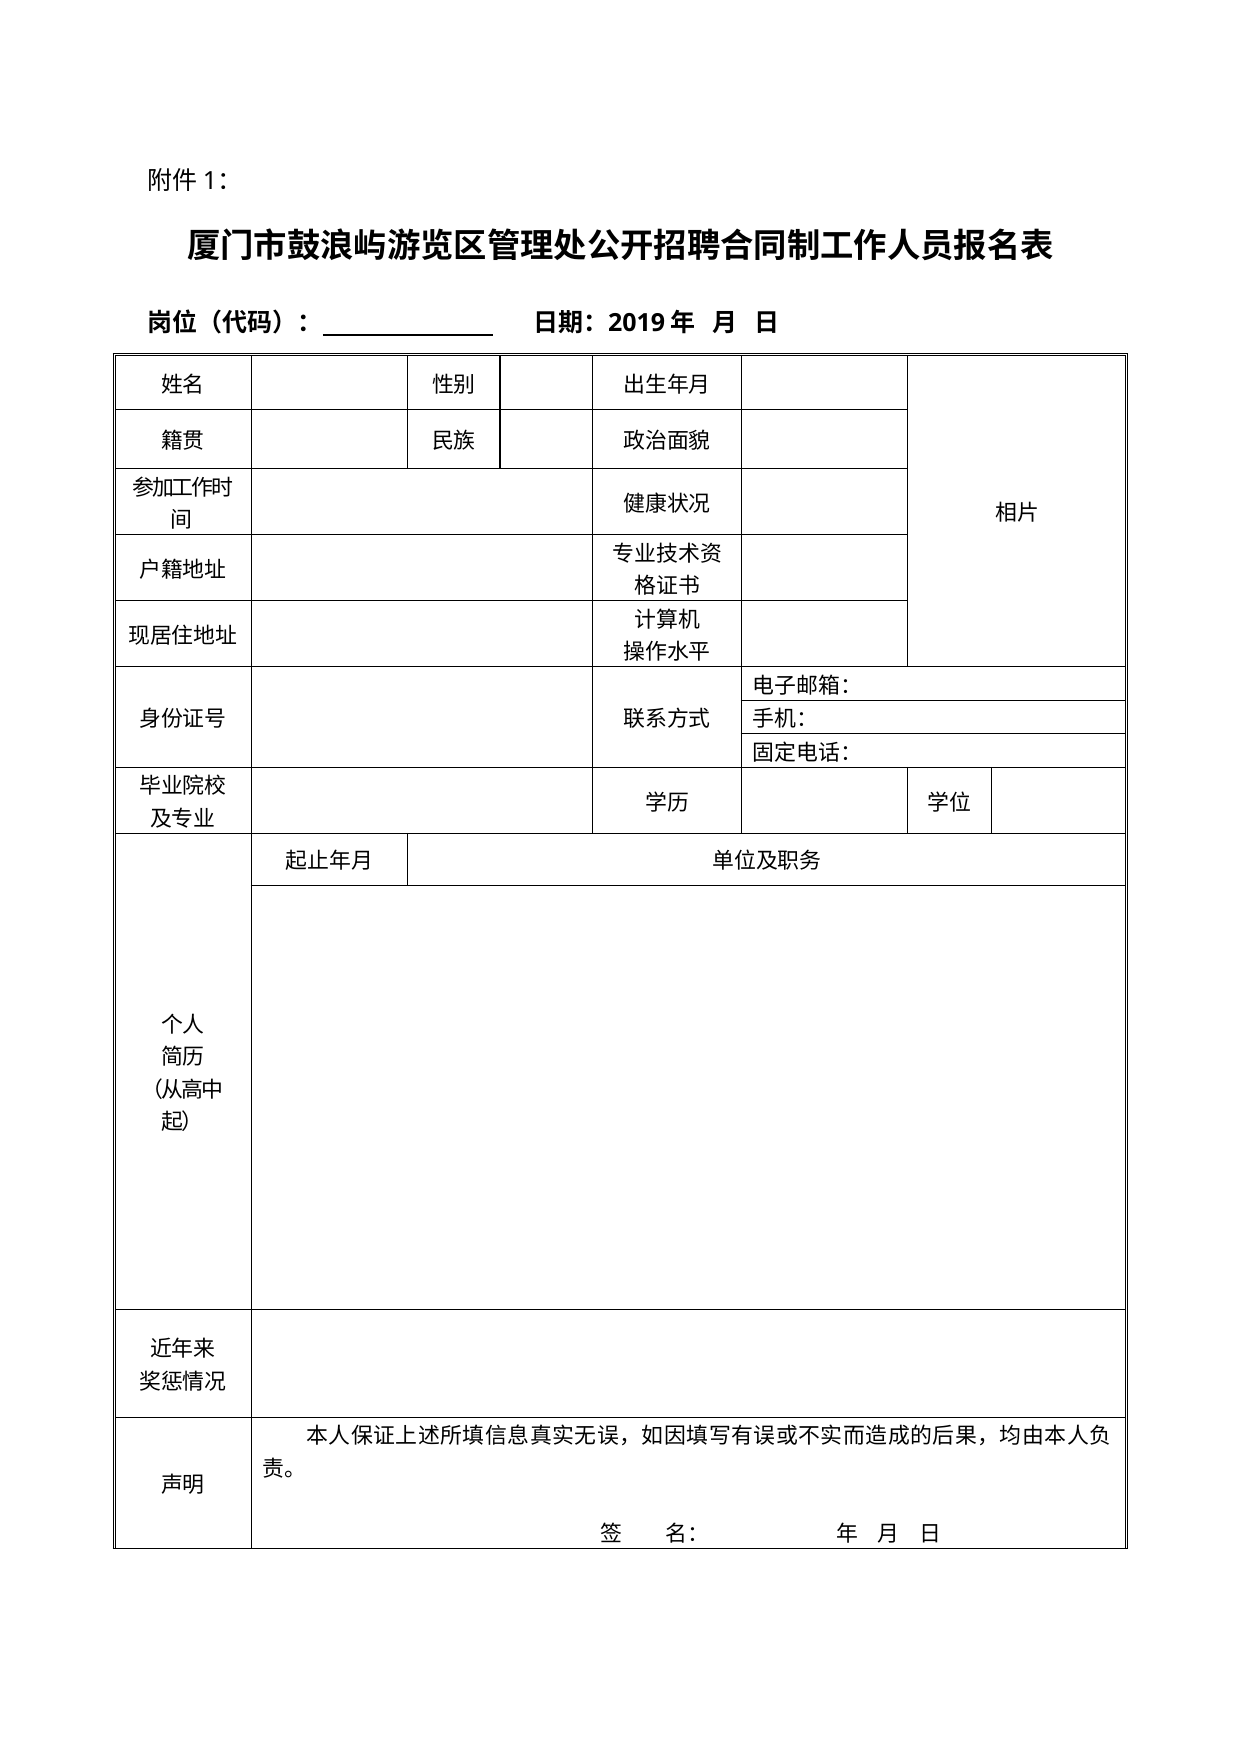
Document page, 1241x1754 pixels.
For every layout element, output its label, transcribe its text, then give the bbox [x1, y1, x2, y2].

table_cell 现居住地址 [116, 601, 251, 666]
table_cell [742, 768, 907, 833]
table_cell [252, 768, 592, 833]
table_header 出生年月 [593, 356, 741, 409]
table_header 相片 [908, 356, 1125, 666]
table_cell [252, 886, 1125, 1308]
table_cell [252, 667, 592, 767]
table_cell 起止年月 [252, 834, 407, 885]
table_cell [252, 535, 592, 600]
table_cell 计算机 操作水平 [593, 601, 741, 666]
table_cell [992, 768, 1125, 833]
table_cell [501, 410, 592, 468]
table_cell 近年来 奖惩情况 [116, 1310, 251, 1417]
table_cell [742, 535, 907, 600]
table_cell 籍贯 [116, 410, 251, 468]
table_cell 专业技术资格证书 [593, 535, 741, 600]
table_cell 学历 [593, 768, 741, 833]
table_cell 个人 简历 （从高中起） [116, 834, 251, 1308]
table_cell [252, 1310, 1125, 1417]
table_cell 电子邮箱： [742, 667, 1125, 700]
table_cell 学位 [908, 768, 991, 833]
text 附件1： [148, 146, 1092, 211]
table_header 姓名 [116, 356, 251, 409]
table_header [501, 356, 592, 409]
table_cell [742, 601, 907, 666]
table_cell [252, 601, 592, 666]
table_header [252, 356, 407, 409]
table_cell [742, 469, 907, 534]
text 厦门市鼓浪屿游览区管理处公开招聘合同制工作人员报名表 [148, 211, 1092, 276]
table_cell 政治面貌 [593, 410, 741, 468]
table_cell 身份证号 [116, 667, 251, 767]
table_cell 联系方式 [593, 667, 741, 767]
table_cell 户籍地址 [116, 535, 251, 600]
table_cell [252, 469, 592, 534]
table_cell 参加工作时间 [116, 469, 251, 534]
table_cell 手机： [742, 701, 1125, 733]
table_cell 声明 [116, 1418, 251, 1548]
table_cell 固定电话： [742, 734, 1125, 767]
table_cell [742, 410, 907, 468]
table_cell 健康状况 [593, 469, 741, 534]
text 岗位（代码）： 日期：2019年 月 日 [148, 288, 1092, 353]
table_cell 民族 [408, 410, 499, 468]
table_cell 单位及职务 [408, 834, 1125, 885]
table_cell 本人保证上述所填信息真实无误，如因填写有误或不实而造成的后果，均由本人负责。 签 名： 年 月 日 [252, 1418, 1125, 1548]
table_header 性别 [408, 356, 499, 409]
table_cell [252, 410, 407, 468]
table_cell 毕业院校 及专业 [116, 768, 251, 833]
table_header [742, 356, 907, 409]
